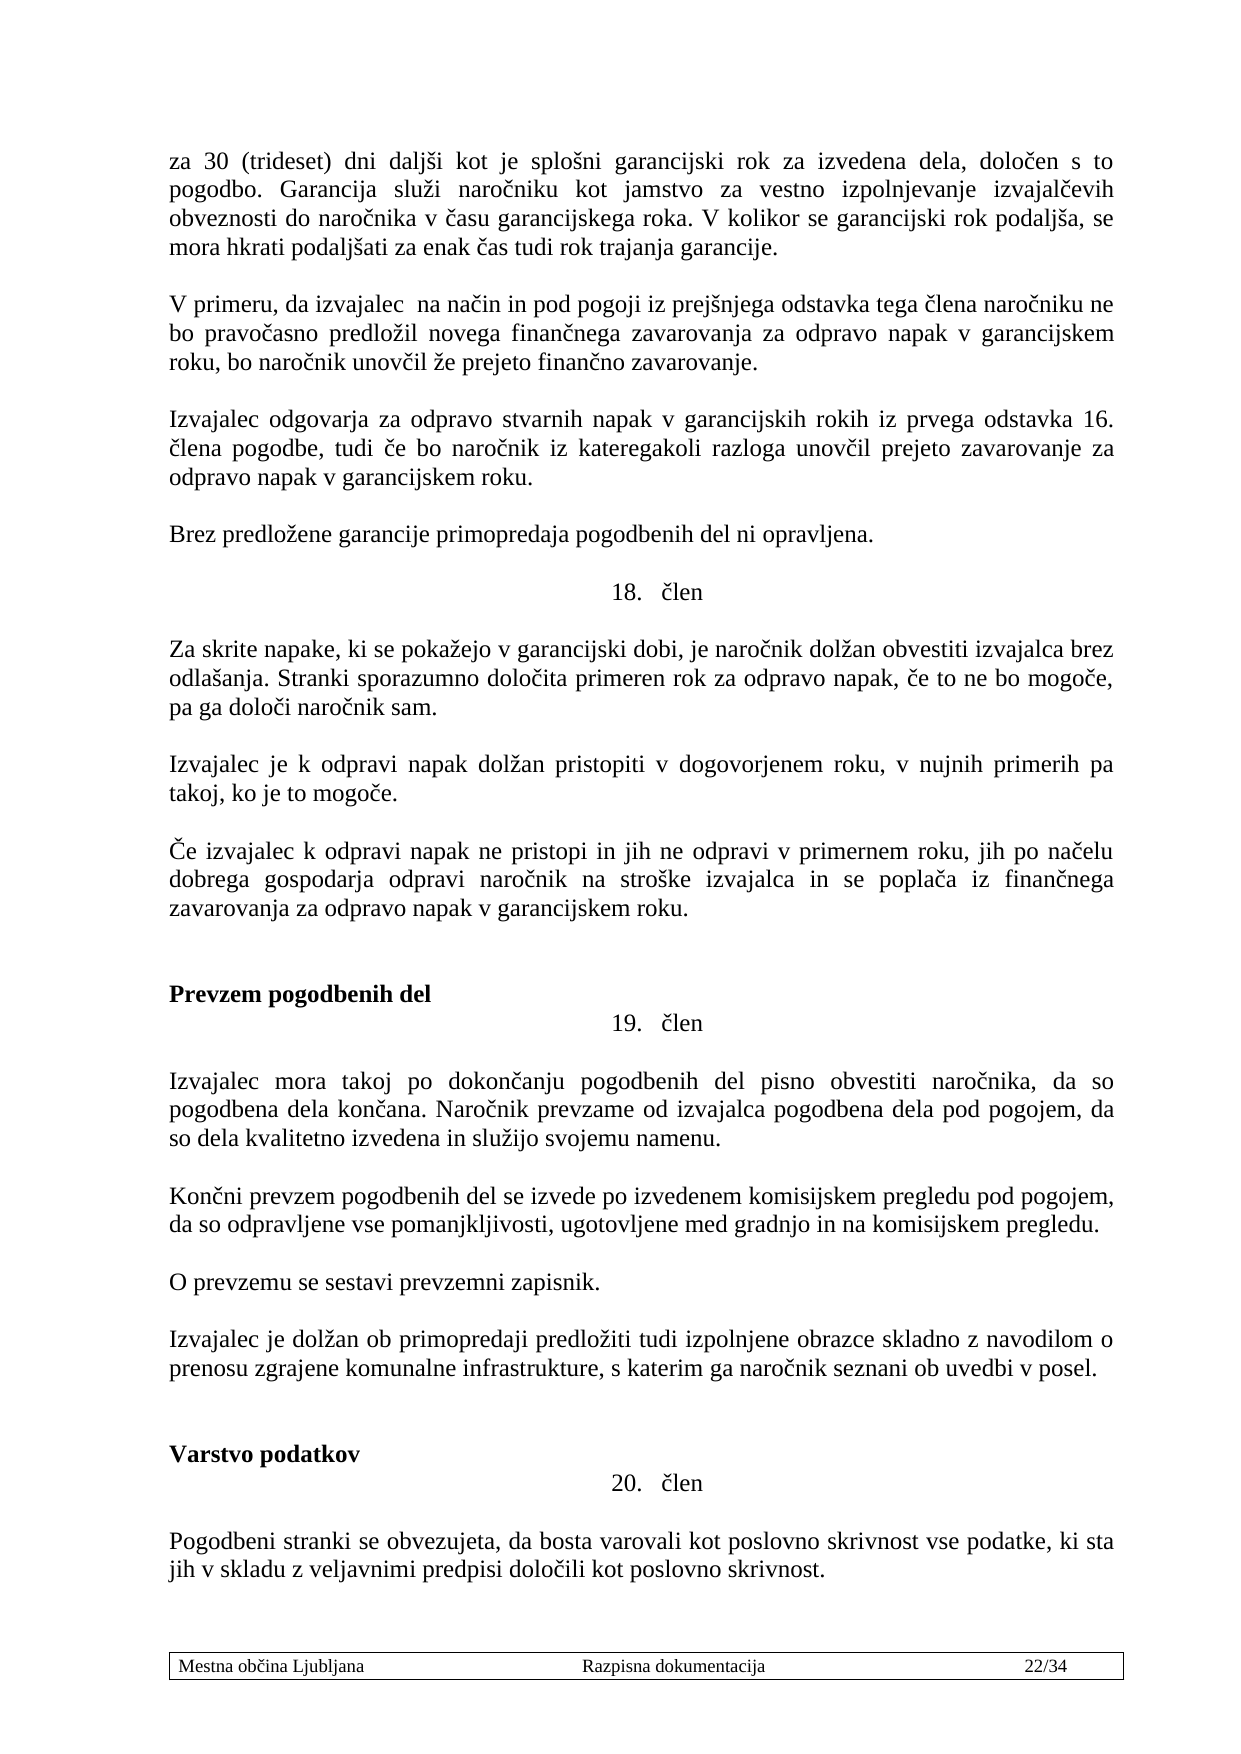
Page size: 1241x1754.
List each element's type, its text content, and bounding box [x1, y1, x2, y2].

text Pogodbeni stranki se obvezujeta, da bosta varovali kot poslovno skrivnost vse podatke, ki sta jih v skladu z veljavnimi predpisi določili kot poslovno skrivnost. [169, 1526, 1115, 1583]
text Za skrite napake, ki se pokažejo v garancijski dobi, je naročnik dolžan obvestiti izvajalca brez odlašanja. Stranki sporazumno določita primeren rok za odpravo napak, če to ne bo mogoče, pa ga določi naročnik sam. [169, 634, 1115, 721]
text 19. člen [169, 1008, 1145, 1037]
text O prevzemu se sestavi prevzemni zapisnik. [169, 1267, 1115, 1296]
list V primeru, da izvajalec na način in pod pogoji iz prejšnjega odstavka tega člena naročniku ne bo pravočasno predložil novega finančnega zavarovanja za odpravo napak v garancijskem roku, bo naročnik unovčil že prejeto finančno zavarovanje. [169, 289, 1115, 376]
text Varstvo podatkov [169, 1439, 1115, 1468]
text 20. člen [169, 1468, 1145, 1497]
text Brez predložene garancije primopredaja pogodbenih del ni opravljena. [169, 519, 1115, 548]
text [169, 146, 1115, 261]
text Izvajalec je dolžan ob primopredaji predložiti tudi izpolnjene obrazce skladno z navodilom o prenosu zgrajene komunalne infrastrukture, s katerim ga naročnik seznani ob uvedbi v posel. [169, 1324, 1115, 1382]
text Prevzem pogodbenih del [169, 979, 1145, 1008]
text Končni prevzem pogodbenih del se izvede po izvedenem komisijskem pregledu pod pogojem, da so odpravljene vse pomanjkljivosti, ugotovljene med gradnjo in na komisijskem pregledu. [169, 1181, 1115, 1238]
text 18. člen [169, 577, 1145, 606]
text Izvajalec je k odpravi napak dolžan pristopiti v dogovorjenem roku, v nujnih primerih pa takoj, ko je to mogoče. [169, 749, 1115, 807]
list Izvajalec odgovarja za odpravo stvarnih napak v garancijskih rokih iz prvega odstavka 16. člena pogodbe, tudi če bo naročnik iz kateregakoli razloga unovčil prejeto zavarovanje za odpravo napak v garancijskem roku. [169, 404, 1115, 491]
text Če izvajalec k odpravi napak ne pristopi in jih ne odpravi v primernem roku, jih po načelu dobrega gospodarja odpravi naročnik na stroške izvajalca in se poplača iz finančnega zavarovanja za odpravo napak v garancijskem roku. [169, 836, 1115, 922]
text Izvajalec mora takoj po dokončanju pogodbenih del pisno obvestiti naročnika, da so pogodbena dela končana. Naročnik prevzame od izvajalca pogodbena dela pod pogojem, da so dela kvalitetno izvedena in služijo svojemu namenu. [169, 1066, 1115, 1152]
